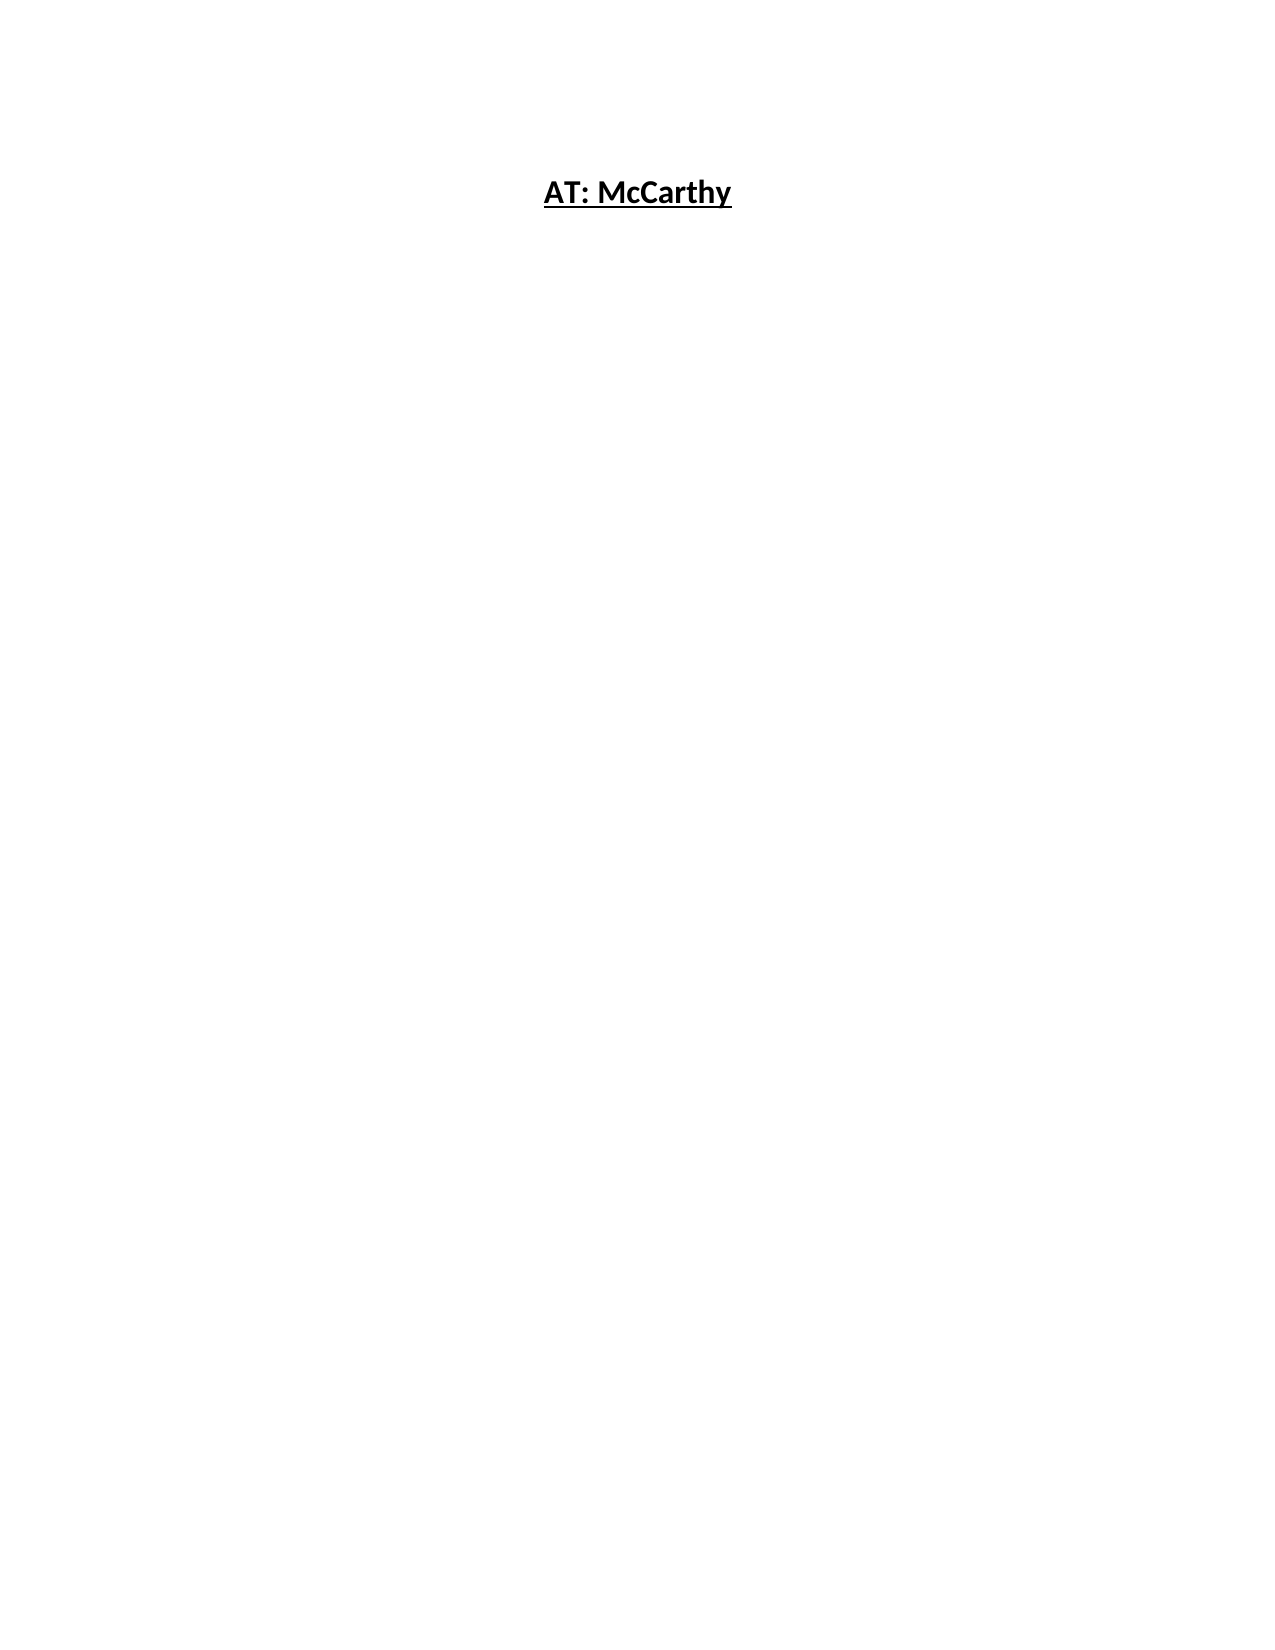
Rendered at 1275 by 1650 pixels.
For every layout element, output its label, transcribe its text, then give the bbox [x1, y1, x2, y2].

subtitle AT: McCarthy [150, 171, 1125, 212]
